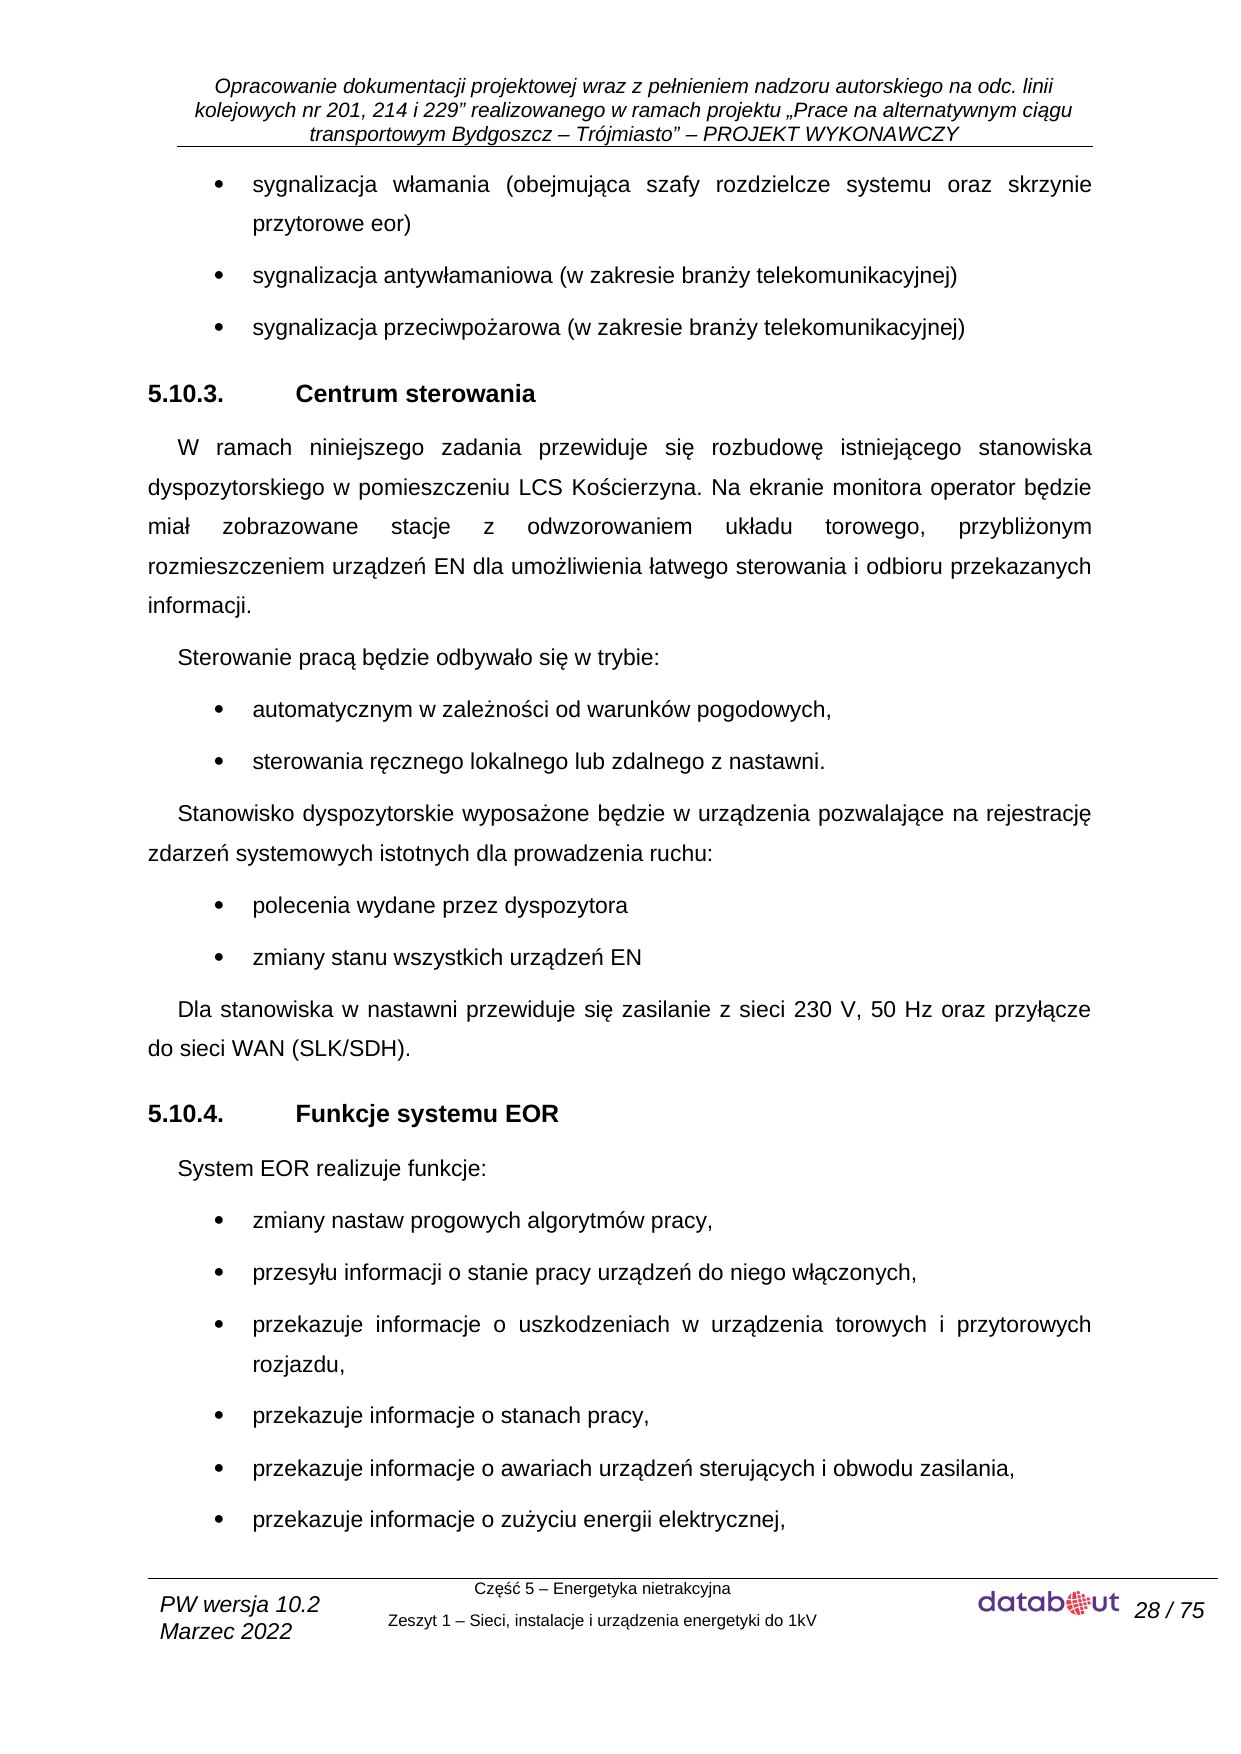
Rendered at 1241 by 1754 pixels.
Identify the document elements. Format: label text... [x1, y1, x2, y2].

text Stanowisko dyspozytorskie wyposażone będzie w urządzenia pozwalające na rejestrację zdarzeń systemowych istotnych dla prowadzenia ruchu: [148, 800, 1092, 866]
list sygnalizacja antywłamaniowa (w zakresie branży telekomunikacyjnej) [215, 262, 1092, 288]
text W ramach niniejszego zadania przewiduje się rozbudowę istniejącego stanowiska dyspozytorskiego w pomieszczeniu LCS Kościerzyna. Na ekranie monitora operator będzie miał zobrazowane stacje z odwzorowaniem układu torowego, przybliżonym rozmieszczeniem urządzeń EN dla umożliwienia łatwego sterowania i odbioru przekazanych informacji. [148, 434, 1092, 618]
list przekazuje informacje o uszkodzeniach w urządzenia torowych i przytorowych rozjazdu, [215, 1311, 1092, 1377]
picture [964, 1579, 1133, 1628]
list zmiany nastaw progowych algorytmów pracy, [215, 1207, 1092, 1233]
subtitle Funkcje systemu EOR [148, 1099, 1092, 1128]
list przesyłu informacji o stanie pracy urządzeń do niego włączonych, [215, 1259, 1092, 1285]
list przekazuje informacje o zużyciu energii elektrycznej, [215, 1506, 1092, 1533]
list automatycznym w zależności od warunków pogodowych, [215, 696, 1092, 722]
list przekazuje informacje o awariach urządzeń sterujących i obwodu zasilania, [215, 1454, 1092, 1481]
list sygnalizacja przeciwpożarowa (w zakresie branży telekomunikacyjnej) [215, 314, 1092, 341]
text Dla stanowiska w nastawni przewiduje się zasilanie z sieci 230 V, 50 Hz oraz przyłącze do sieci WAN (SLK/SDH). [148, 996, 1092, 1061]
list przekazuje informacje o stanach pracy, [215, 1402, 1092, 1429]
text System EOR realizuje funkcje: [148, 1155, 1092, 1181]
text Sterowanie pracą będzie odbywało się w trybie: [148, 644, 1092, 671]
list polecenia wydane przez dyspozytora [215, 892, 1092, 918]
subtitle Centrum sterowania [148, 379, 1092, 407]
list sygnalizacja włamania (obejmująca szafy rozdzielcze systemu oraz skrzynie przytorowe eor) [215, 171, 1092, 237]
list sterowania ręcznego lokalnego lub zdalnego z nastawni. [215, 748, 1092, 774]
list zmiany stanu wszystkich urządzeń EN [215, 943, 1092, 970]
